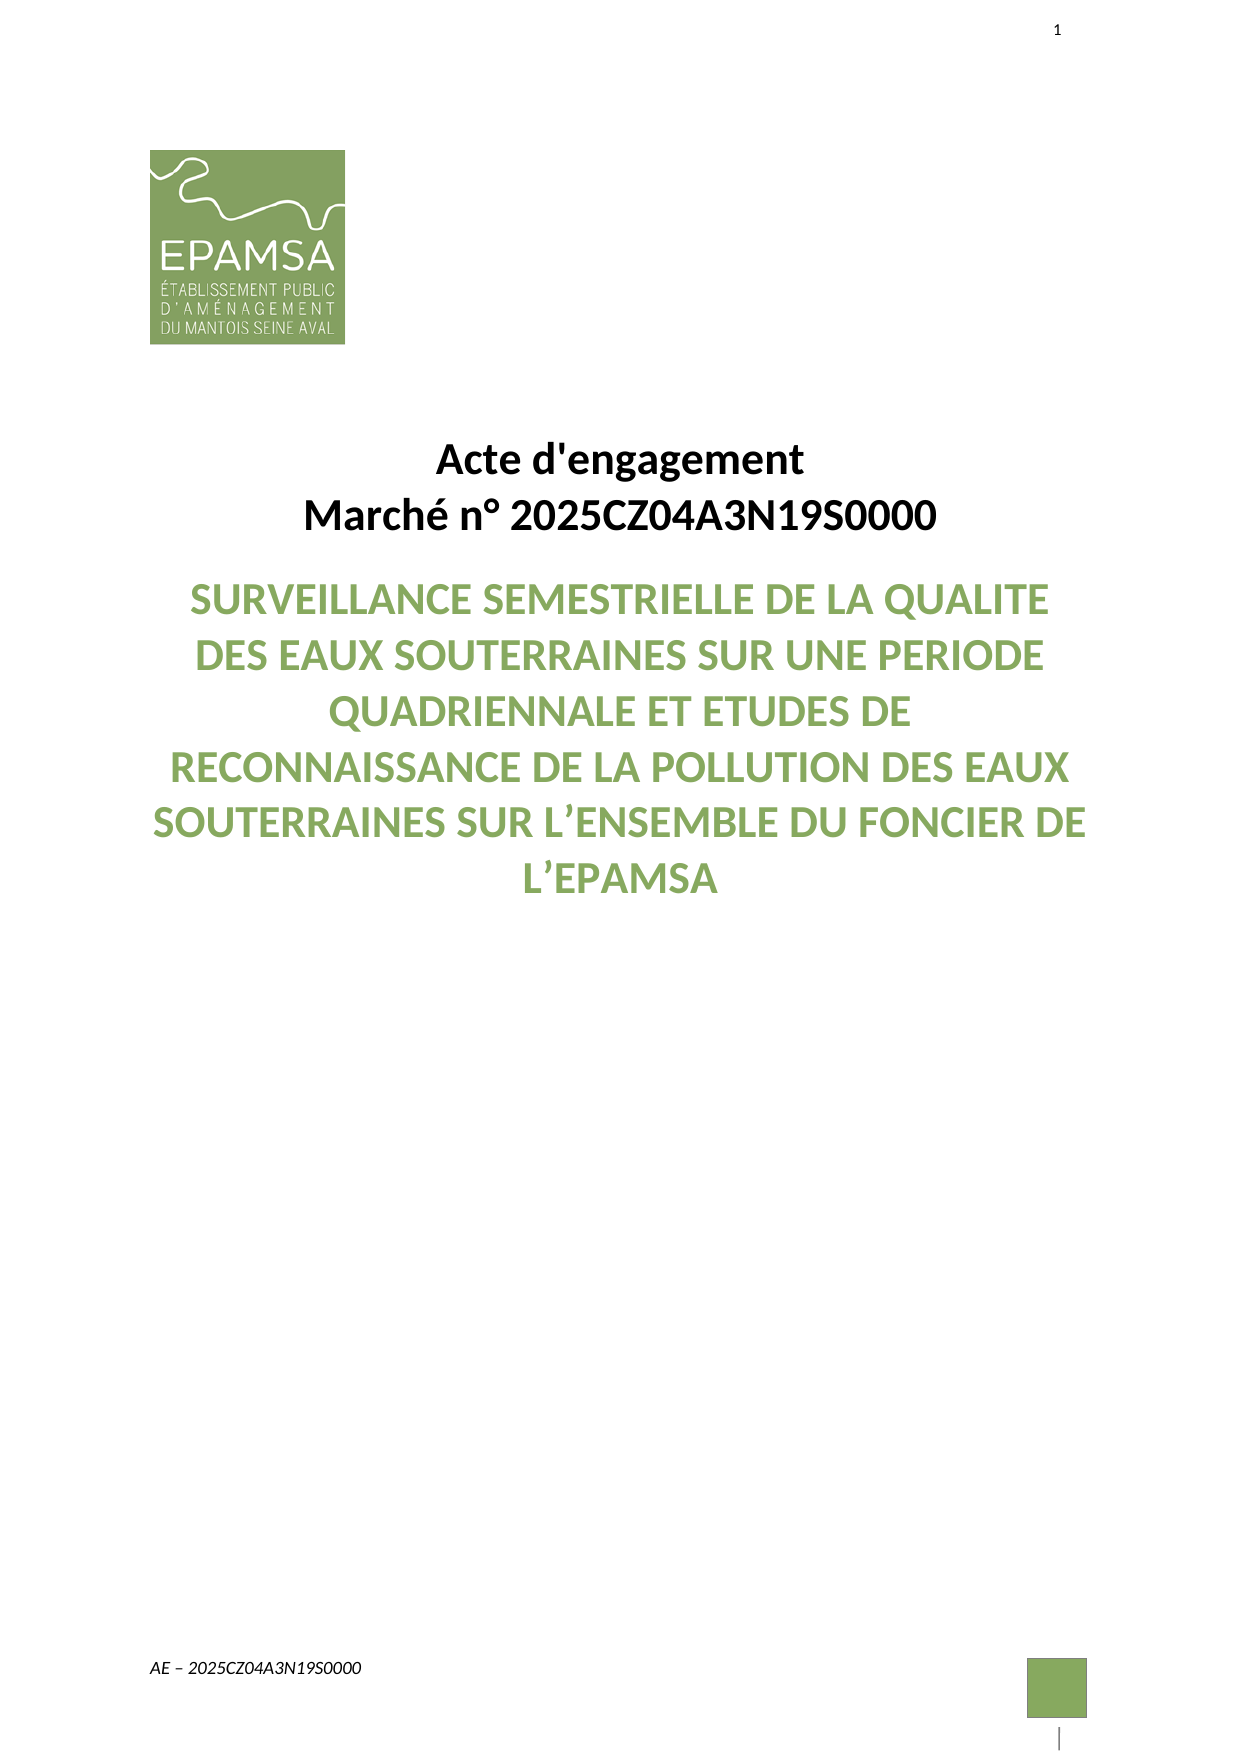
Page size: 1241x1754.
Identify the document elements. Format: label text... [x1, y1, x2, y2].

text SURVEILLANCE SEMESTRIELLE DE LA QUALITE DES EAUX SOUTERRAINES SUR UNE PERIODE QUADRIENNALE ET ETUDES DE RECONNAISSANCE DE LA POLLUTION DES EAUX SOUTERRAINES SUR L’ENSEMBLE DU FONCIER DE L’EPAMSA [150, 570, 1090, 905]
text Marché n° 2025CZ04A3N19S0000 [150, 486, 1090, 542]
picture [150, 150, 345, 345]
text Acte d'engagement [150, 430, 1090, 486]
